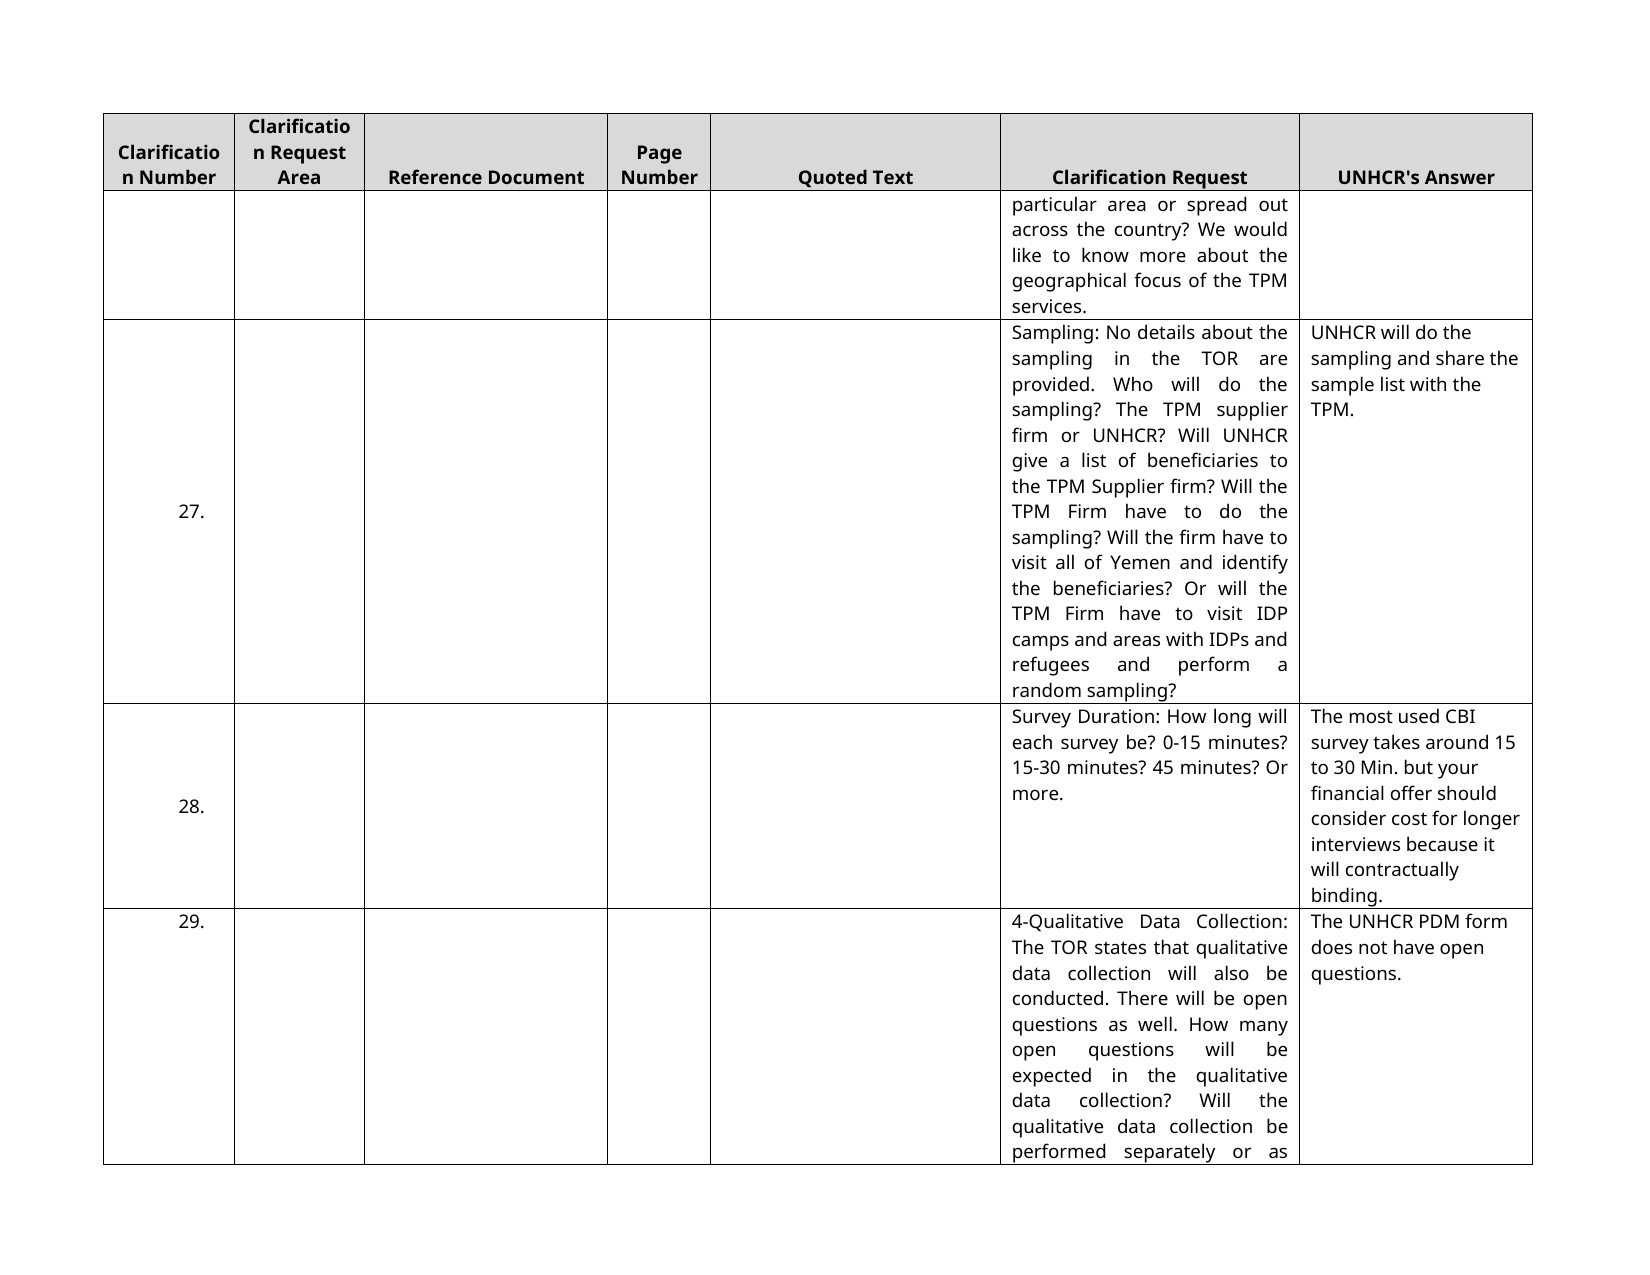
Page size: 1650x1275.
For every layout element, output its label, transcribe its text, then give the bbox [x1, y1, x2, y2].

table_header Quoted Text [711, 114, 1000, 190]
table_header Clarification Request [1001, 114, 1299, 190]
table_header Page Number [608, 114, 710, 190]
table_header Reference Document [365, 114, 607, 190]
table_cell [711, 320, 1000, 703]
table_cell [1300, 191, 1532, 319]
table_cell Sampling: No details about the sampling in the TOR are provided. Who will do the sampling? The TPM supplier firm or UNHCR? Will UNHCR give a list of beneficiaries to the TPM Supplier firm? Will the TPM Firm have to do the sampling? Will the firm have to visit all of Yemen and identify the beneficiaries? Or will the TPM Firm have to visit IDP camps and areas with IDPs and refugees and perform a random sampling? [1001, 320, 1299, 703]
table_cell [711, 909, 1000, 1164]
table_header UNHCR's Answer [1300, 114, 1532, 190]
table_cell [608, 191, 710, 319]
table_cell [104, 909, 234, 1164]
table_cell [365, 320, 607, 703]
table_cell [104, 704, 234, 908]
table_cell Survey Duration: How long will each survey be? 0-15 minutes? 15-30 minutes? 45 minutes? Or more. [1001, 704, 1299, 908]
table_cell [711, 704, 1000, 908]
table_cell [235, 909, 364, 1164]
table_cell [104, 191, 234, 319]
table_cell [1001, 191, 1299, 319]
table_cell [365, 191, 607, 319]
table_cell UNHCR will do the sampling and share the sample list with the TPM. [1300, 320, 1532, 703]
table_cell The most used CBI survey takes around 15 to 30 Min. but your financial offer should consider cost for longer interviews because it will contractually binding. [1300, 704, 1532, 908]
table_cell [608, 320, 710, 703]
table_cell [365, 704, 607, 908]
table_cell [104, 320, 234, 703]
table_cell [365, 909, 607, 1164]
table_cell [711, 191, 1000, 319]
table_cell [235, 191, 364, 319]
table_header Clarification Number [104, 114, 234, 190]
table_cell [1300, 909, 1532, 1164]
table_cell [235, 704, 364, 908]
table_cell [1001, 909, 1299, 1164]
table_cell [608, 909, 710, 1164]
table_header Clarification Request Area [235, 114, 364, 190]
table_cell [235, 320, 364, 703]
table_cell [608, 704, 710, 908]
